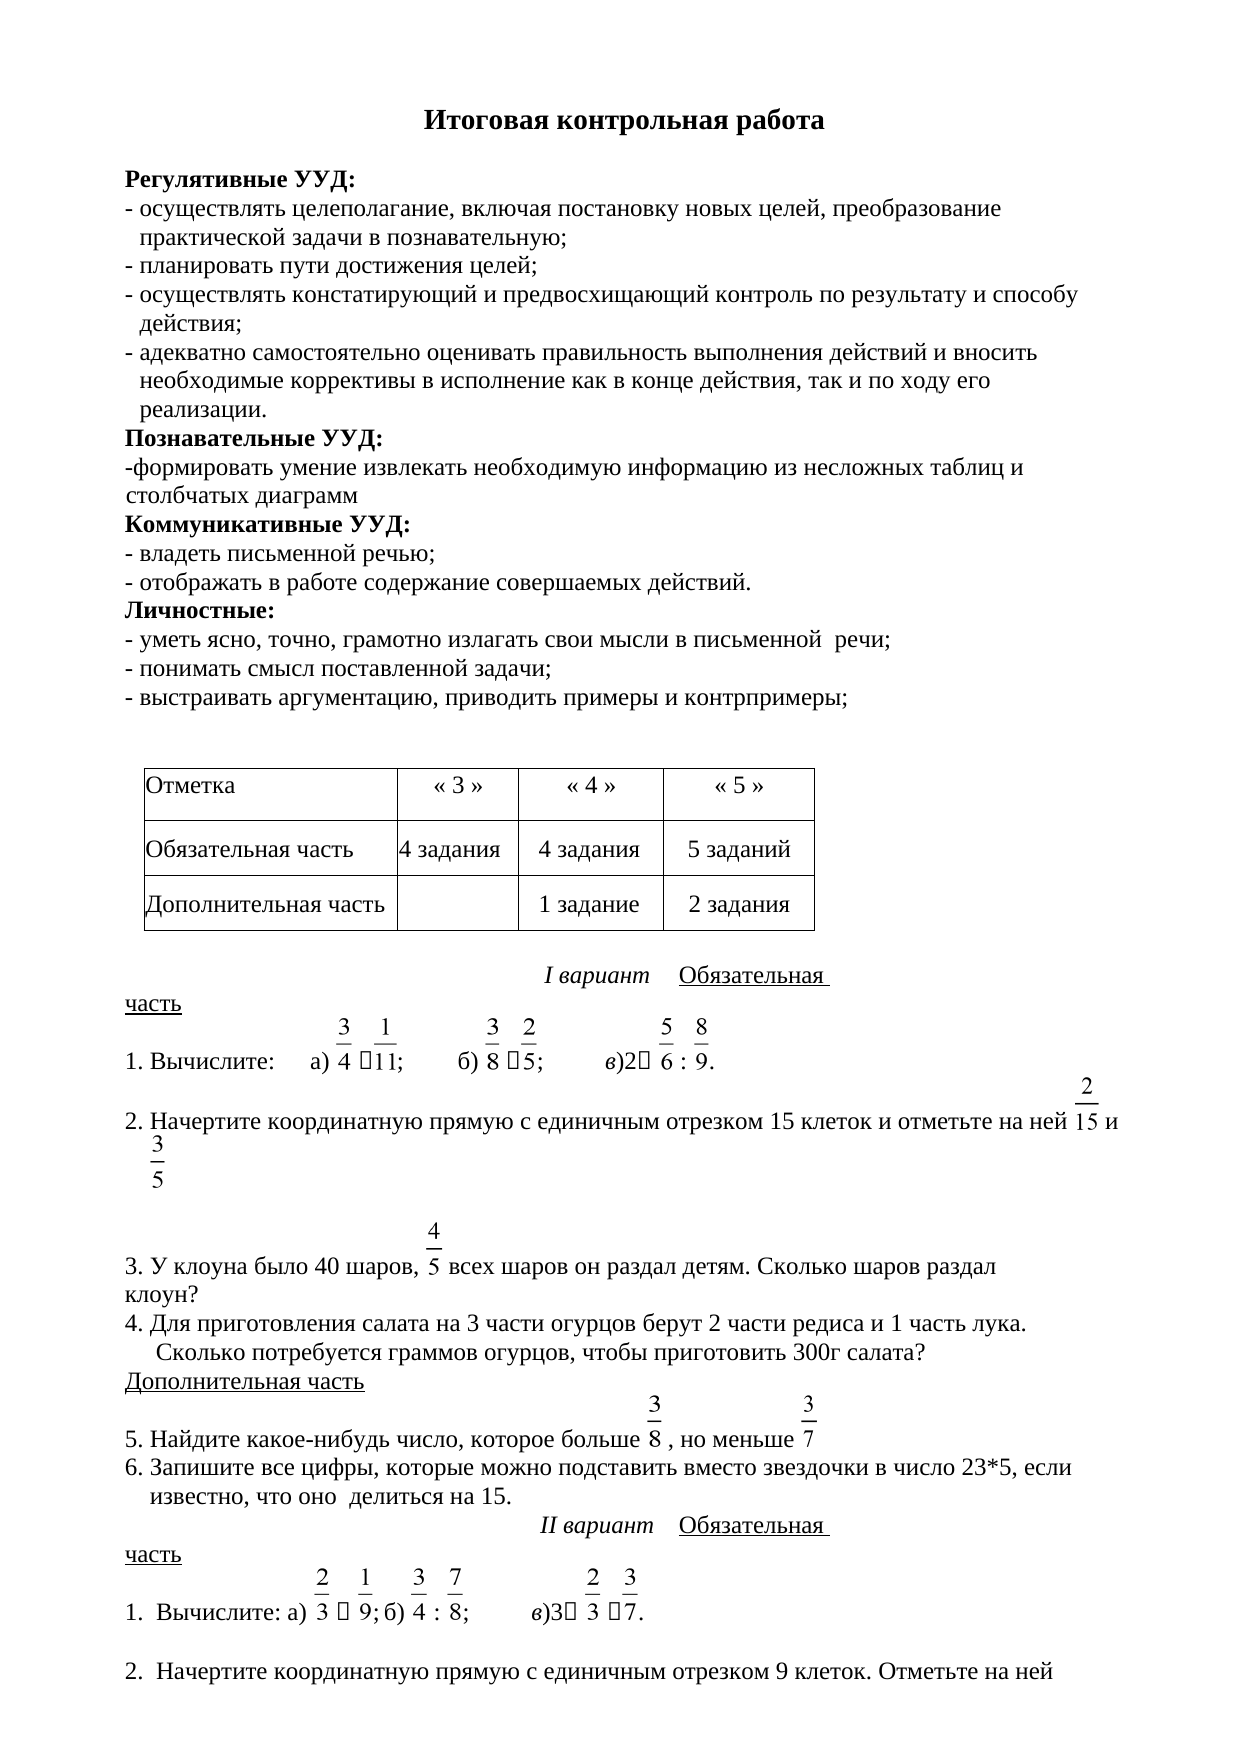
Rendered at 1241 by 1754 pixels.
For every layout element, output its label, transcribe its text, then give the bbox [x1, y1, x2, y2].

table_cell 4 задания [519, 821, 663, 875]
list адекватно самостоятельно оценивать правильность выполнения действий и вносить необходимые коррективы в исполнение как в конце действия, так и по ходу его реализации. [124, 337, 1123, 423]
picture [520, 1017, 537, 1070]
table_cell 4 задания [398, 821, 518, 875]
text Коммуникативные УУД: [124, 509, 1126, 538]
picture [313, 1567, 330, 1620]
list отображать в работе содержание совершаемых действий. [124, 567, 1123, 595]
table_cell [398, 876, 518, 930]
list Вычислите: а)  ; б) : ; в)3 . [124, 1567, 1123, 1627]
subtitle II вариант Обязательная часть [124, 1510, 854, 1567]
picture [646, 1394, 662, 1447]
table_cell 5 заданий [664, 821, 814, 875]
list выстраивать аргументацию, приводить примеры и контрпримеры; [124, 682, 1123, 710]
picture [357, 1567, 373, 1620]
table_header « 5 » [664, 769, 814, 820]
text Сколько потребуется граммов огурцов, чтобы приготовить 300г салата? [156, 1337, 1123, 1366]
text -формировать умение извлекать необходимую информацию из несложных таблиц и столбчатых диаграмм [124, 452, 1123, 509]
list Вычислите: а) ; б) ; в)2 : . [124, 1017, 1123, 1077]
list У клоуна было 40 шаров, всех шаров он раздал детям. Сколько шаров раздал [124, 1222, 1123, 1279]
text Познавательные УУД: [124, 423, 1126, 452]
text Регулятивные УУД: [124, 164, 1126, 193]
subtitle Дополнительная часть [124, 1366, 854, 1394]
picture [800, 1394, 817, 1447]
list Начертите координатную прямую с единичным отрезком 15 клеток и отметьте на ней и [124, 1077, 1123, 1193]
list понимать смысл поставленной задачи; [124, 653, 1123, 682]
picture [621, 1567, 638, 1620]
table_header « 3 » [398, 769, 518, 820]
list Запишите все цифры, которые можно подставить вместо звездочки в число 23*5, если известно, что оно делиться на 15. [124, 1452, 1123, 1510]
list Начертите координатную прямую с единичным отрезком 9 клеток. Отметьте на ней [124, 1656, 1123, 1685]
list осуществлять констатирующий и предвосхищающий контроль по результату и способу действия; [124, 279, 1123, 337]
list владеть письменной речью; [124, 538, 1123, 567]
table_header Отметка [145, 769, 397, 820]
picture [484, 1017, 500, 1070]
picture [411, 1567, 427, 1620]
picture [373, 1017, 397, 1070]
list Для приготовления салата на 3 части огурцов берут 2 части редиса и 1 часть лука. [124, 1308, 1123, 1337]
list Найдите какое-нибудь число, которое больше , но меньше [124, 1394, 1123, 1452]
table_cell 1 задание [519, 876, 663, 930]
picture [584, 1567, 601, 1620]
picture [1074, 1077, 1099, 1130]
picture [425, 1221, 443, 1275]
table_cell 2 задания [664, 876, 814, 930]
subtitle I вариант Обязательная часть [124, 960, 854, 1017]
picture [149, 1135, 165, 1188]
picture [658, 1017, 674, 1070]
list планировать пути достижения целей; [124, 250, 1123, 279]
text Личностные: [124, 595, 1126, 624]
table_cell Обязательная часть [145, 821, 397, 875]
list осуществлять целеполагание, включая постановку новых целей, преобразование практической задачи в познавательную; [124, 193, 1123, 250]
table_cell Дополнительная часть [145, 876, 397, 930]
picture [693, 1017, 709, 1070]
picture [335, 1017, 352, 1070]
text Итоговая контрольная работа [146, 102, 1102, 135]
text клоун? [124, 1279, 1123, 1308]
picture [446, 1567, 463, 1620]
table_header « 4 » [519, 769, 663, 820]
list уметь ясно, точно, грамотно излагать свои мысли в письменной речи; [124, 624, 1123, 653]
